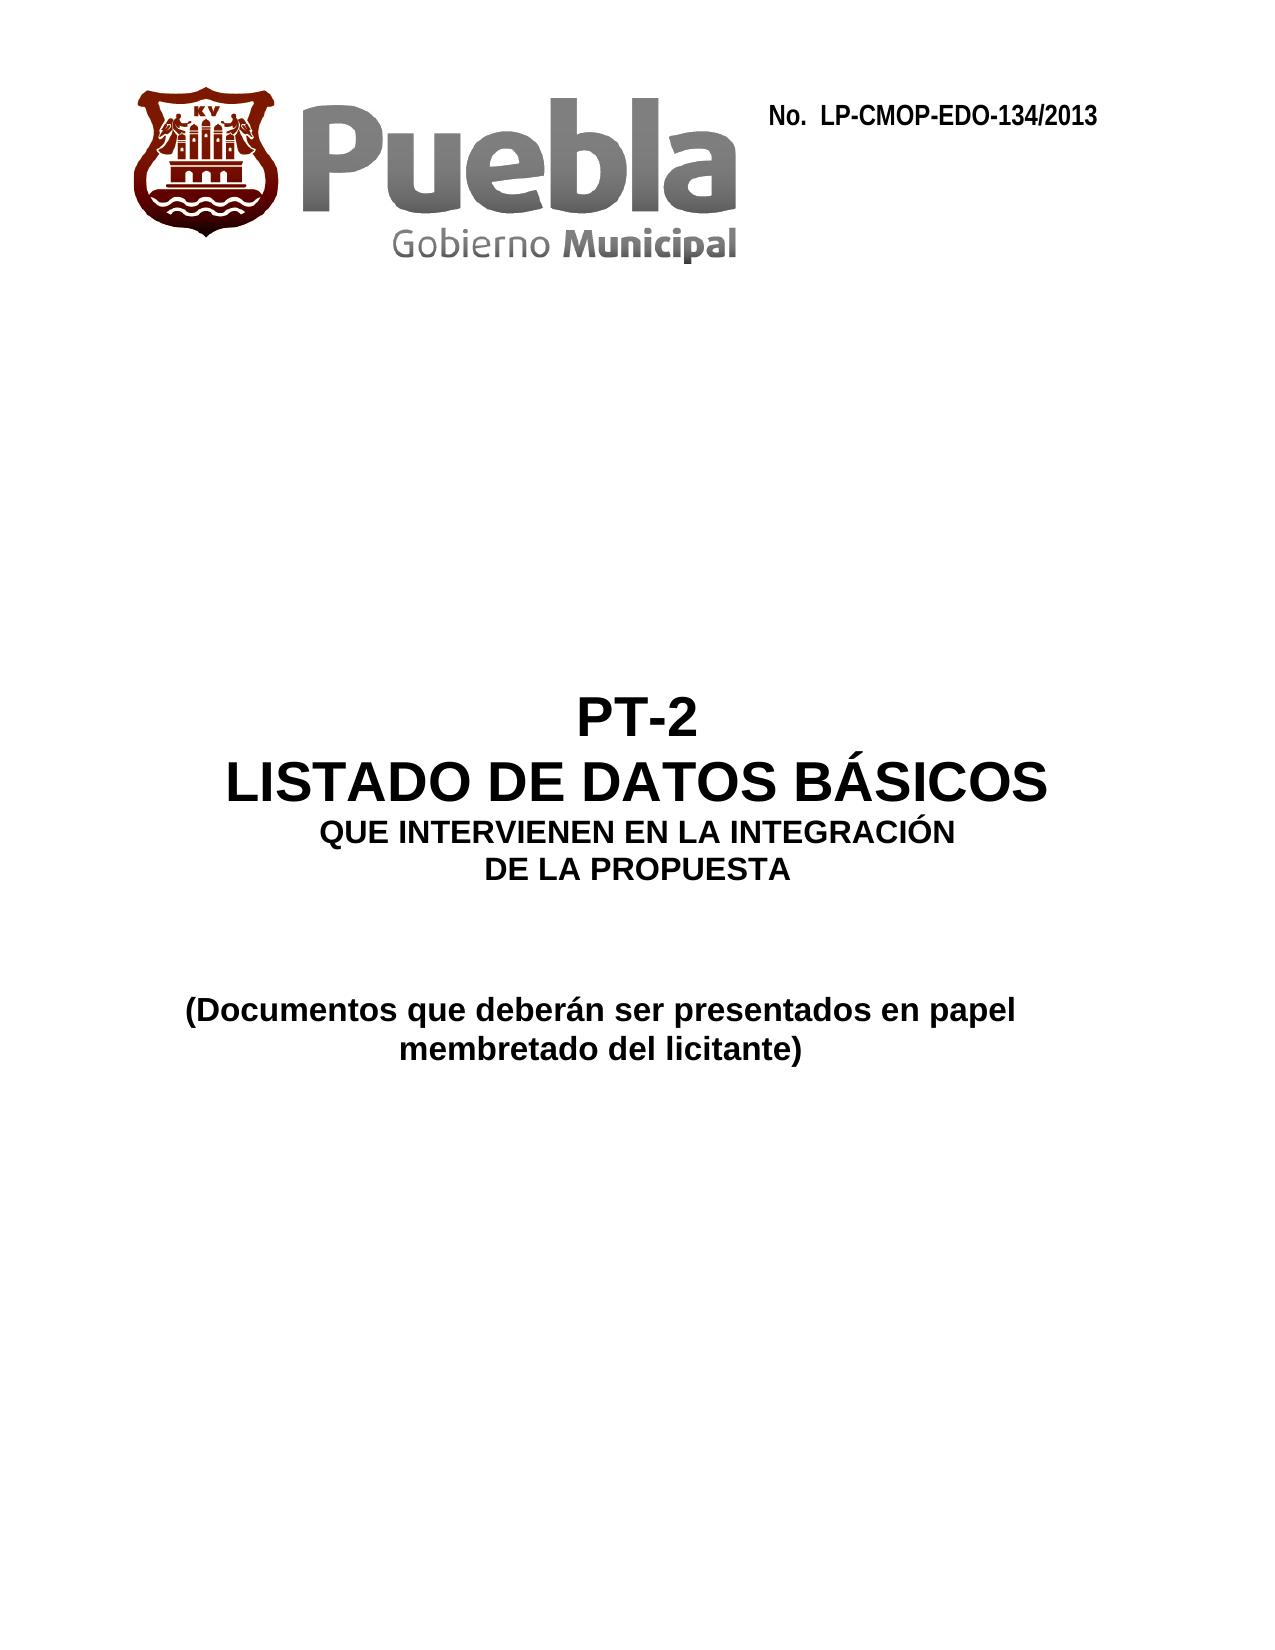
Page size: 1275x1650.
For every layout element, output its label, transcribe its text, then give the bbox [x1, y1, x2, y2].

text DE LA PROPUESTA [177, 850, 1098, 887]
text LISTADO DE DATOS BÁSICOS [177, 748, 1098, 813]
text QUE INTERVIENEN EN LA INTEGRACIÓN [177, 813, 1098, 850]
picture [133, 87, 736, 264]
text PT-2 [177, 683, 1098, 748]
text (Documentos que deberán ser presentados en papel membretado del licitante) [177, 990, 1024, 1067]
